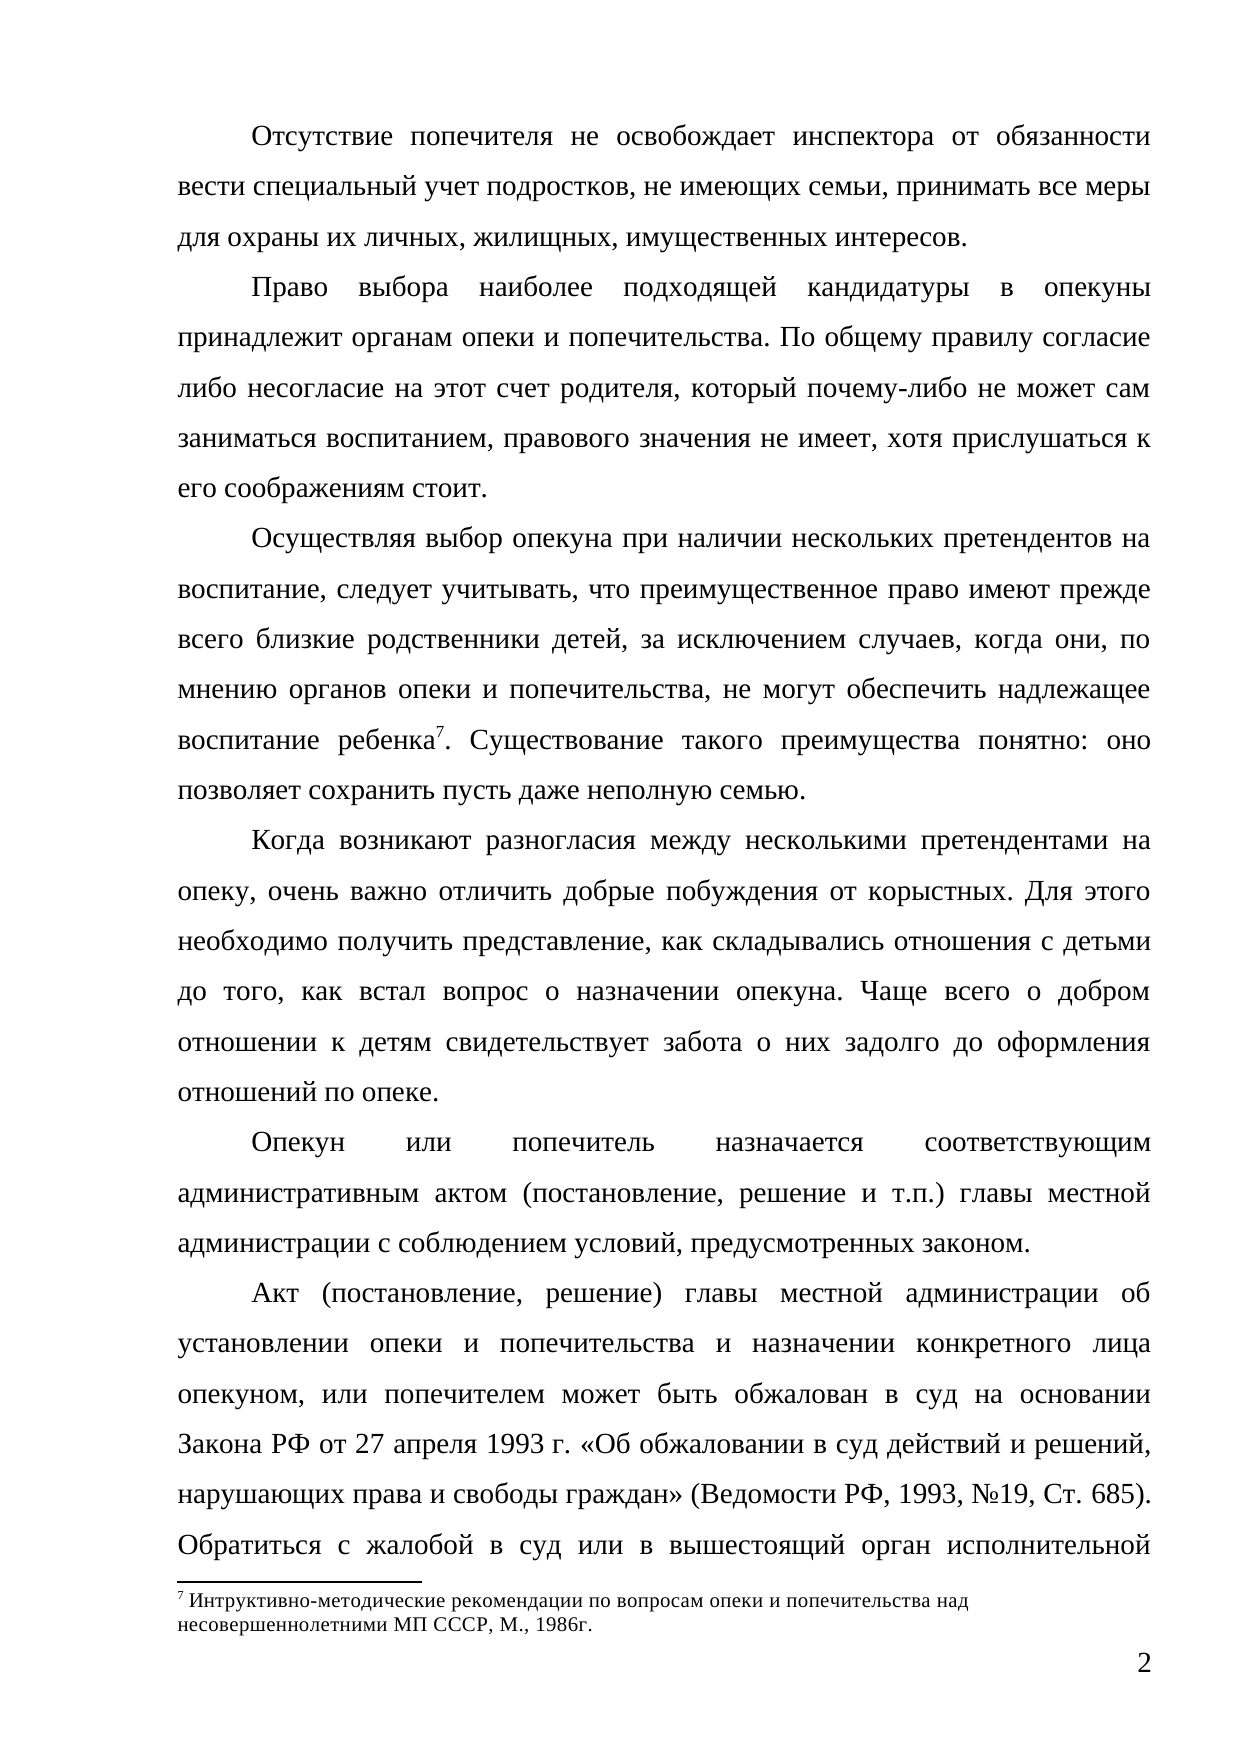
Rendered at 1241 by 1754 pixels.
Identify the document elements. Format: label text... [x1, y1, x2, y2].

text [177, 1275, 1152, 1560]
text Осуществляя выбор опекуна при наличии нескольких претендентов на воспитание, следует учитывать, что преимущественное право имеют прежде всего близкие родственники детей, за исключением случаев, когда они, по мнению органов опеки и попечительства, не могут обеспечить надлежащее воспитание ребенка. Существование такого преимущества понятно: оно позволяет сохранить пусть даже неполную семью. [177, 521, 1152, 806]
text Опекун или попечитель назначается соответствующим административным актом (постановление, решение и т.п.) главы местной администрации с соблюдением условий, предусмотренных законом. [177, 1124, 1152, 1258]
text Отсутствие попечителя не освобождает инспектора от обязанности вести специальный учет подростков, не имеющих семьи, принимать все меры для охраны их личных, жилищных, имущественных интересов. [177, 118, 1152, 252]
text Право выбора наиболее подходящей кандидатуры в опекуны принадлежит органам опеки и попечительства. По общему правилу согласие либо несогласие на этот счет родителя, который почему-либо не может сам заниматься воспитанием, правового значения не имеет, хотя прислушаться к его соображениям стоит. [177, 269, 1152, 504]
text Когда возникают разногласия между несколькими претендентами на опеку, очень важно отличить добрые побуждения от корыстных. Для этого необходимо получить представление, как складывались отношения с детьми до того, как встал вопрос о назначении опекуна. Чаще всего о добром отношении к детям свидетельствует забота о них задолго до оформления отношений по опеке. [177, 822, 1152, 1108]
